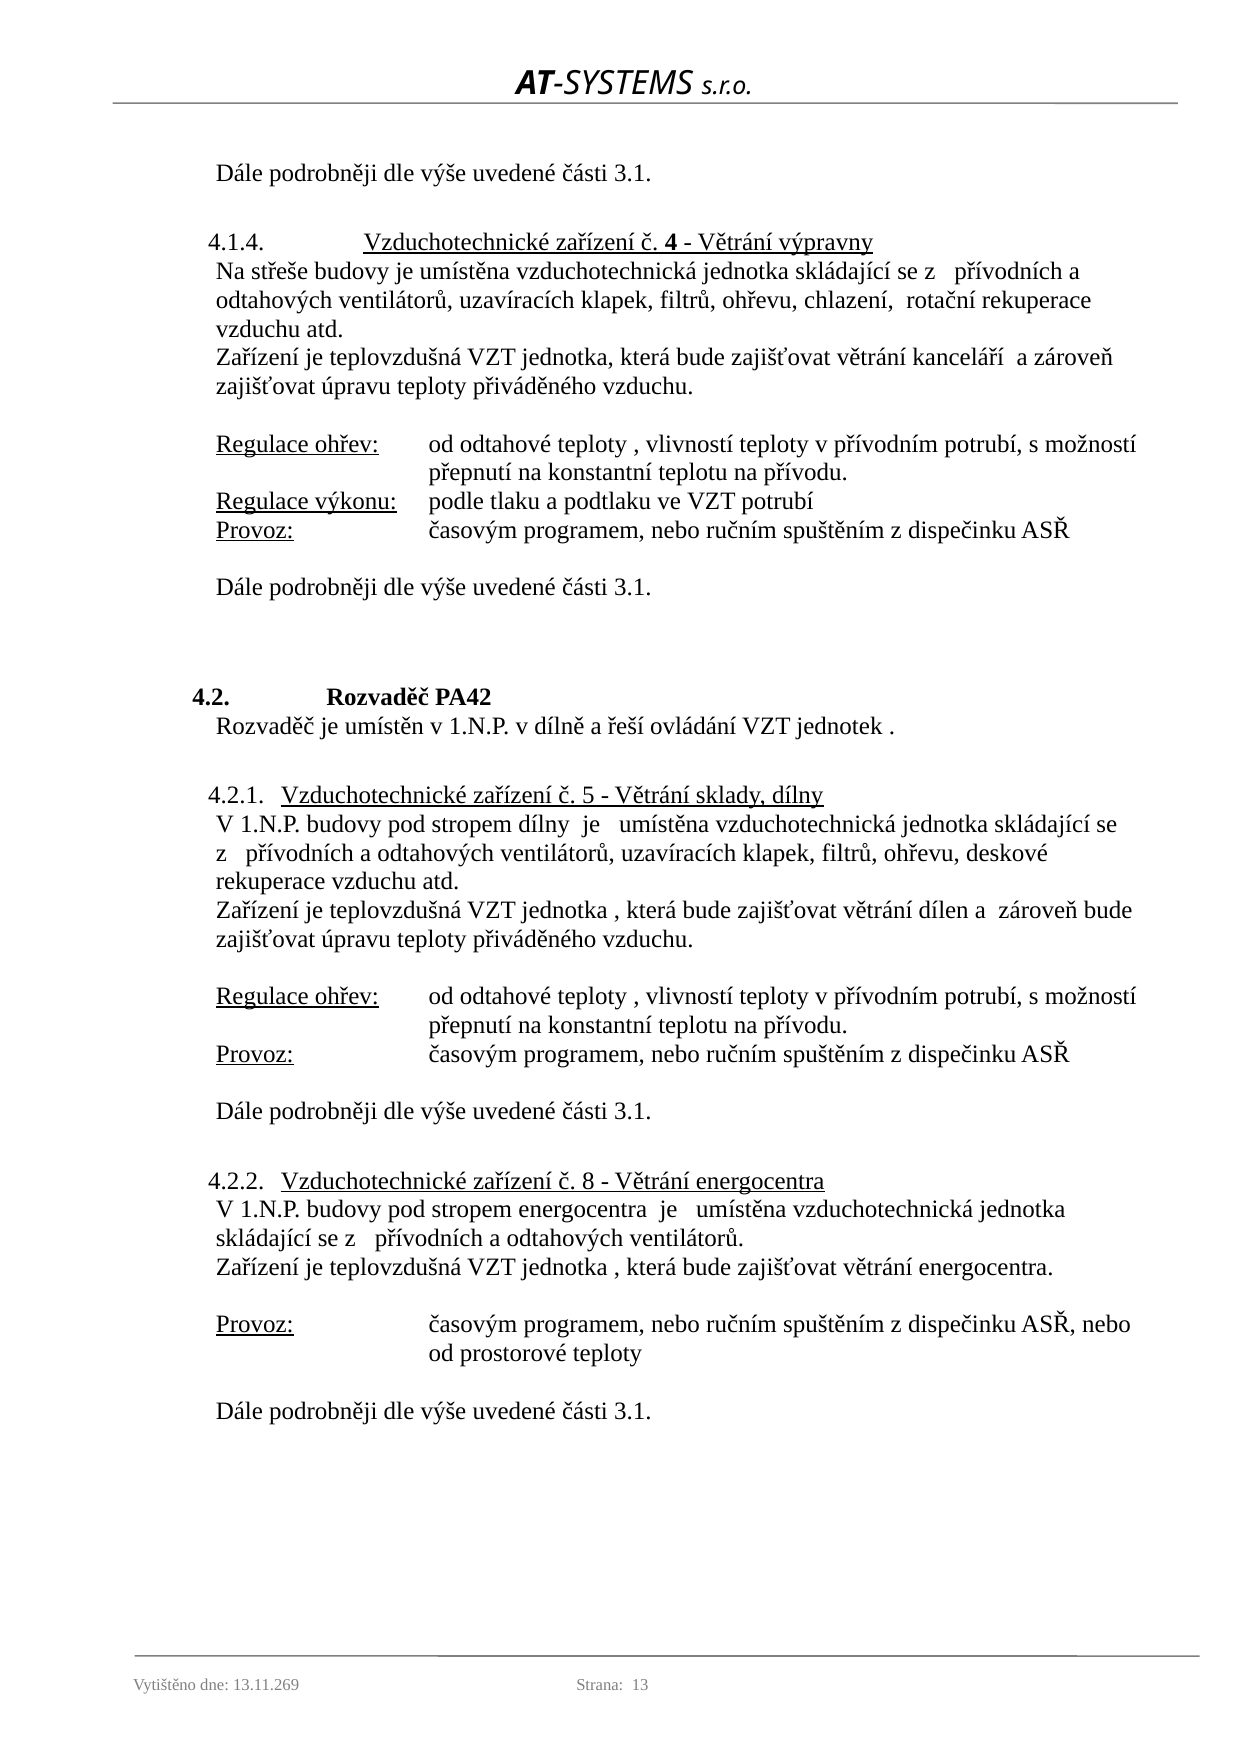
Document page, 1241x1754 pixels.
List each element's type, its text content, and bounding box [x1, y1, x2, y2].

text Dále podrobněji dle výše uvedené části 3.1. [216, 572, 1139, 601]
text Zařízení je teplovzdušná VZT jednotka , která bude zajišťovat větrání energocentra. [216, 1252, 1139, 1281]
text V 1.N.P. budovy pod stropem energocentra je umístěna vzduchotechnická jednotka skládající se z přívodních a odtahových ventilátorů. [216, 1194, 1139, 1252]
text Zařízení je teplovzdušná VZT jednotka, která bude zajišťovat větrání kanceláří a zároveň zajišťovat úpravu teploty přiváděného vzduchu. [216, 342, 1139, 400]
text Zařízení je teplovzdušná VZT jednotka , která bude zajišťovat větrání dílen a zároveň bude zajišťovat úpravu teploty přiváděného vzduchu. [216, 895, 1139, 953]
text Rozvaděč je umístěn v 1.N.P. v dílně a řeší ovládání VZT jednotek . [216, 711, 1139, 740]
text Provoz: časovým programem, nebo ručním spuštěním z dispečinku ASŘ, nebo od prostorové teploty [216, 1309, 1139, 1367]
text Regulace ohřev: od odtahové teploty , vlivností teploty v přívodním potrubí, s možností přepnutí na konstantní teplotu na přívodu. [216, 981, 1139, 1039]
text Regulace výkonu: podle tlaku a podtlaku ve VZT potrubí [216, 486, 1139, 515]
text Dále podrobněji dle výše uvedené části 3.1. [216, 1096, 1139, 1125]
list Vzduchotechnické zařízení č. 5 - Větrání sklady, dílny [208, 780, 1139, 809]
text V 1.N.P. budovy pod stropem dílny je umístěna vzduchotechnická jednotka skládající se z přívodních a odtahových ventilátorů, uzavíracích klapek, filtrů, ohřevu, deskové rekuperace vzduchu atd. [216, 809, 1139, 895]
list Vzduchotechnické zařízení č. 8 - Větrání energocentra [208, 1166, 1139, 1194]
list Vzduchotechnické zařízení č. 4 - Větrání výpravny [208, 227, 1139, 256]
text Provoz: časovým programem, nebo ručním spuštěním z dispečinku ASŘ [216, 515, 1139, 544]
text Dále podrobněji dle výše uvedené části 3.1. [216, 1396, 1139, 1424]
text Provoz: časovým programem, nebo ručním spuštěním z dispečinku ASŘ [216, 1039, 1139, 1068]
text Regulace ohřev: od odtahové teploty , vlivností teploty v přívodním potrubí, s možností přepnutí na konstantní teplotu na přívodu. [216, 429, 1139, 486]
list Rozvaděč PA42 [145, 682, 1139, 711]
text Dále podrobněji dle výše uvedené části 3.1. [216, 158, 1139, 187]
